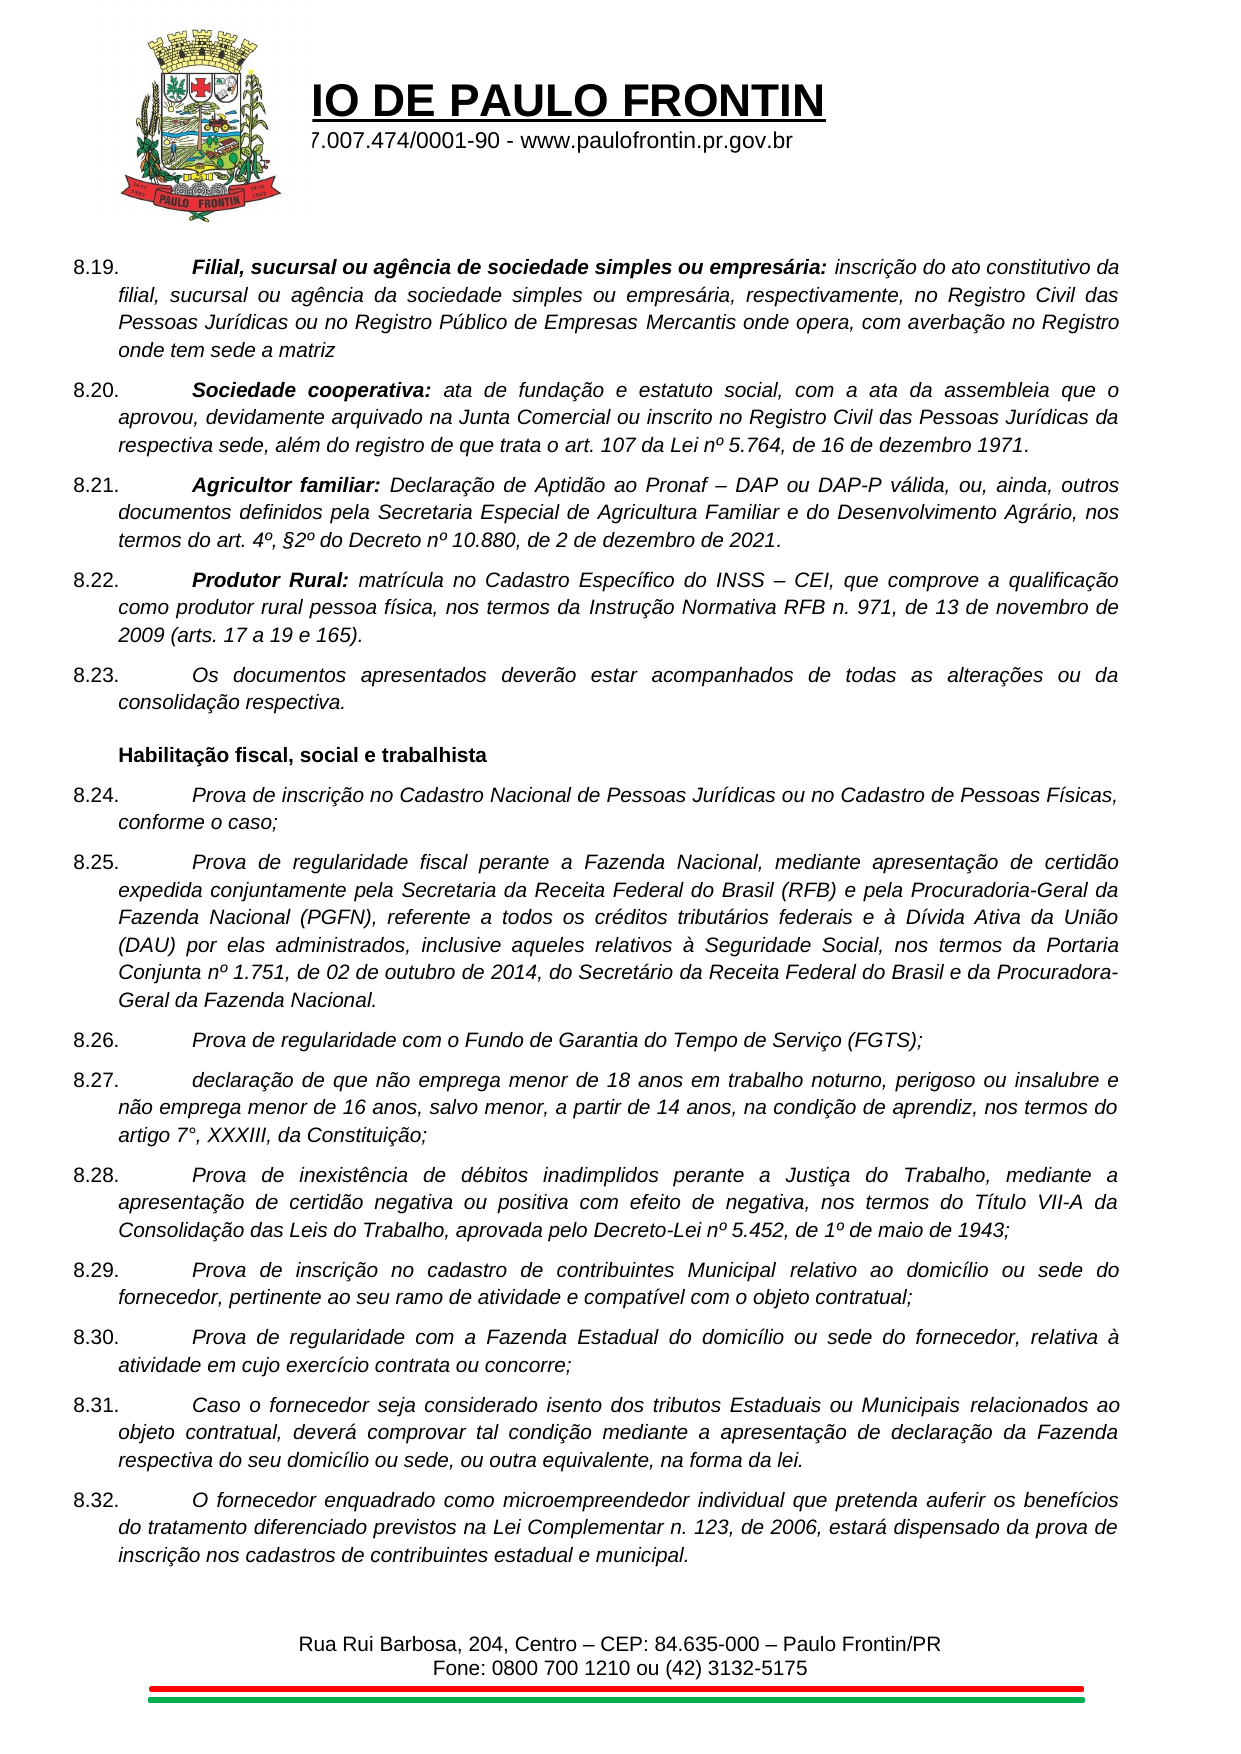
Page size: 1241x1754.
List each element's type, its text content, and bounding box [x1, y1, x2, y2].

text Filial, sucursal ou agência de sociedade simples ou empresária: inscrição do ato constitutivo da filial, sucursal ou agência da sociedade simples ou empresária, respectivamente, no Registro Civil das Pessoas Jurídicas ou no Registro Público de Empresas Mercantis onde opera, com averbação no Registro onde tem sede a matriz [73, 255, 1122, 362]
text Prova de inexistência de débitos inadimplidos perante a Justiça do Trabalho, mediante a apresentação de certidão negativa ou positiva com efeito de negativa, nos termos do Título VII-A da Consolidação das Leis do Trabalho, aprovada pelo Decreto-Lei nº 5.452, de 1º de maio de 1943; [73, 1163, 1122, 1242]
text Prova de inscrição no cadastro de contribuintes Municipal relativo ao domicílio ou sede do fornecedor, pertinente ao seu ramo de atividade e compatível com o objeto contratual; [73, 1258, 1122, 1309]
text Sociedade cooperativa: ata de fundação e estatuto social, com a ata da assembleia que o aprovou, devidamente arquivado na Junta Comercial ou inscrito no Registro Civil das Pessoas Jurídicas da respectiva sede, além do registro de que trata o art. 107 da Lei nº 5.764, de 16 de dezembro 1971. [73, 378, 1122, 457]
text Agricultor familiar: Declaração de Aptidão ao Pronaf – DAP ou DAP-P válida, ou, ainda, outros documentos definidos pela Secretaria Especial de Agricultura Familiar e do Desenvolvimento Agrário, nos termos do art. 4º, §2º do Decreto nº 10.880, de 2 de dezembro de 2021. [73, 473, 1122, 552]
text O fornecedor enquadrado como microempreendedor individual que pretenda auferir os benefícios do tratamento diferenciado previstos na Lei Complementar n. 123, de 2006, estará dispensado da prova de inscrição nos cadastros de contribuintes estadual e municipal. [73, 1488, 1122, 1567]
text Prova de regularidade com o Fundo de Garantia do Tempo de Serviço (FGTS); [73, 1028, 1122, 1052]
text Caso o fornecedor seja considerado isento dos tributos Estaduais ou Municipais relacionados ao objeto contratual, deverá comprovar tal condição mediante a apresentação de declaração da Fazenda respectiva do seu domicílio ou sede, ou outra equivalente, na forma da lei. [73, 1393, 1122, 1472]
text Prova de regularidade com a Fazenda Estadual do domicílio ou sede do fornecedor, relativa à atividade em cujo exercício contrata ou concorre; [73, 1325, 1122, 1377]
picture [84, 0, 313, 222]
text declaração de que não emprega menor de 18 anos em trabalho noturno, perigoso ou insalubre e não emprega menor de 16 anos, salvo menor, a partir de 14 anos, na condição de aprendiz, nos termos do artigo 7°, XXXIII, da Constituição; [73, 1068, 1122, 1147]
text Habilitação fiscal, social e trabalhista [118, 743, 1122, 767]
text Os documentos apresentados deverão estar acompanhados de todas as alterações ou da consolidação respectiva. [73, 663, 1122, 714]
text Produtor Rural: matrícula no Cadastro Específico do INSS – CEI, que comprove a qualificação como produtor rural pessoa física, nos termos da Instrução Normativa RFB n. 971, de 13 de novembro de 2009 (arts. 17 a 19 e 165). [73, 568, 1122, 647]
text Prova de regularidade fiscal perante a Fazenda Nacional, mediante apresentação de certidão expedida conjuntamente pela Secretaria da Receita Federal do Brasil (RFB) e pela Procuradoria-Geral da Fazenda Nacional (PGFN), referente a todos os créditos tributários federais e à Dívida Ativa da União (DAU) por elas administrados, inclusive aqueles relativos à Seguridade Social, nos termos da Portaria Conjunta nº 1.751, de 02 de outubro de 2014, do Secretário da Receita Federal do Brasil e da Procuradora-Geral da Fazenda Nacional. [73, 850, 1122, 1012]
text Prova de inscrição no Cadastro Nacional de Pessoas Jurídicas ou no Cadastro de Pessoas Físicas, conforme o caso; [73, 783, 1122, 834]
